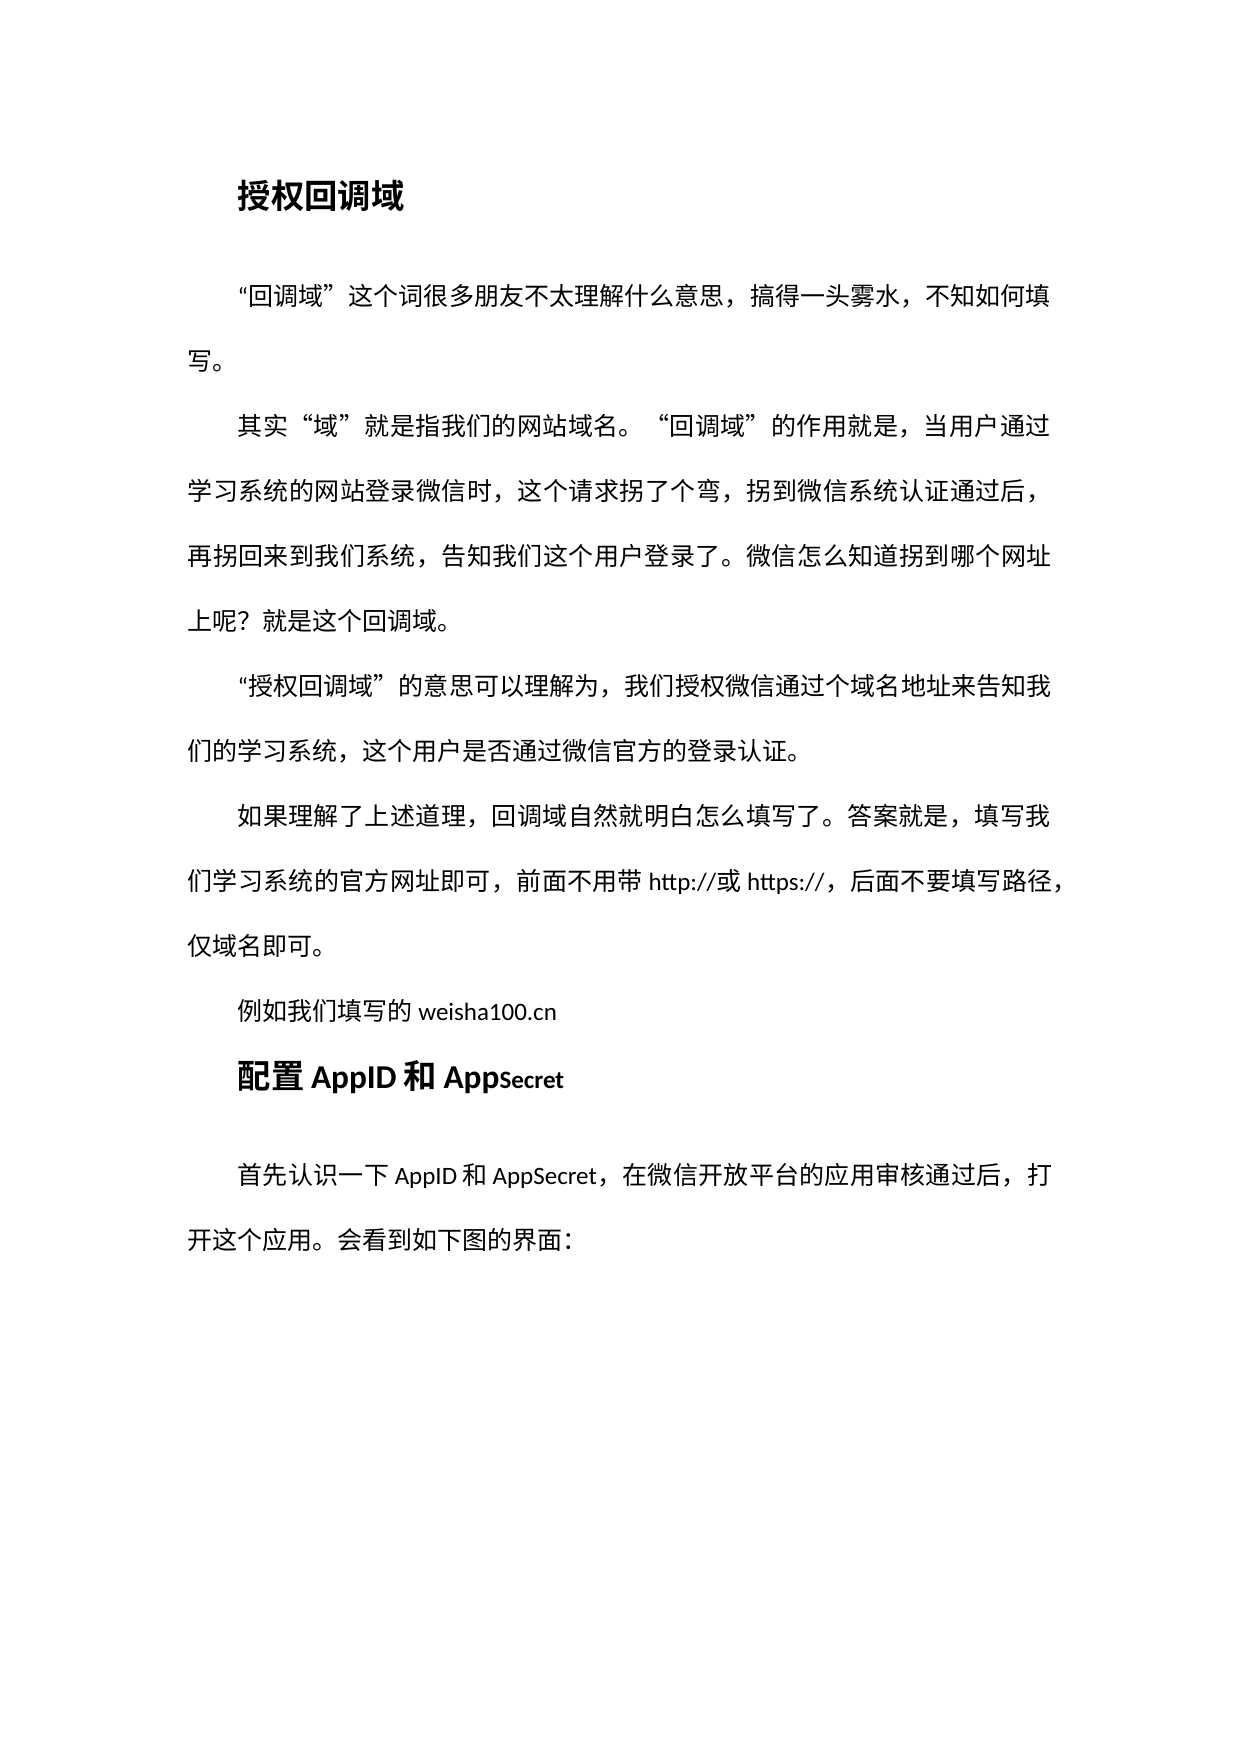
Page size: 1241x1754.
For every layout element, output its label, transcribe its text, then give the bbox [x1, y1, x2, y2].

text 首先认识一下AppID和AppSecret，在微信开放平台的应用审核通过后，打开这个应用。会看到如下图的界面： [187, 1141, 1053, 1271]
subtitle 配置AppID和AppSecret [187, 1042, 1053, 1107]
text 如果理解了上述道理，回调域自然就明白怎么填写了。答案就是，填写我们学习系统的官方网址即可，前面不用带http://或https://，后面不要填写路径，仅域名即可。 [187, 782, 1053, 977]
text 例如我们填写的 weisha100.cn [187, 977, 1053, 1042]
subtitle 授权回调域 [187, 162, 1053, 227]
text “授权回调域”的意思可以理解为，我们授权微信通过个域名地址来告知我们的学习系统，这个用户是否通过微信官方的登录认证。 [187, 652, 1053, 782]
text 其实“域”就是指我们的网站域名。“回调域”的作用就是，当用户通过学习系统的网站登录微信时，这个请求拐了个弯，拐到微信系统认证通过后，再拐回来到我们系统，告知我们这个用户登录了。微信怎么知道拐到哪个网址上呢？就是这个回调域。 [187, 392, 1053, 652]
text “回调域”这个词很多朋友不太理解什么意思，搞得一头雾水，不知如何填写。 [187, 262, 1053, 392]
